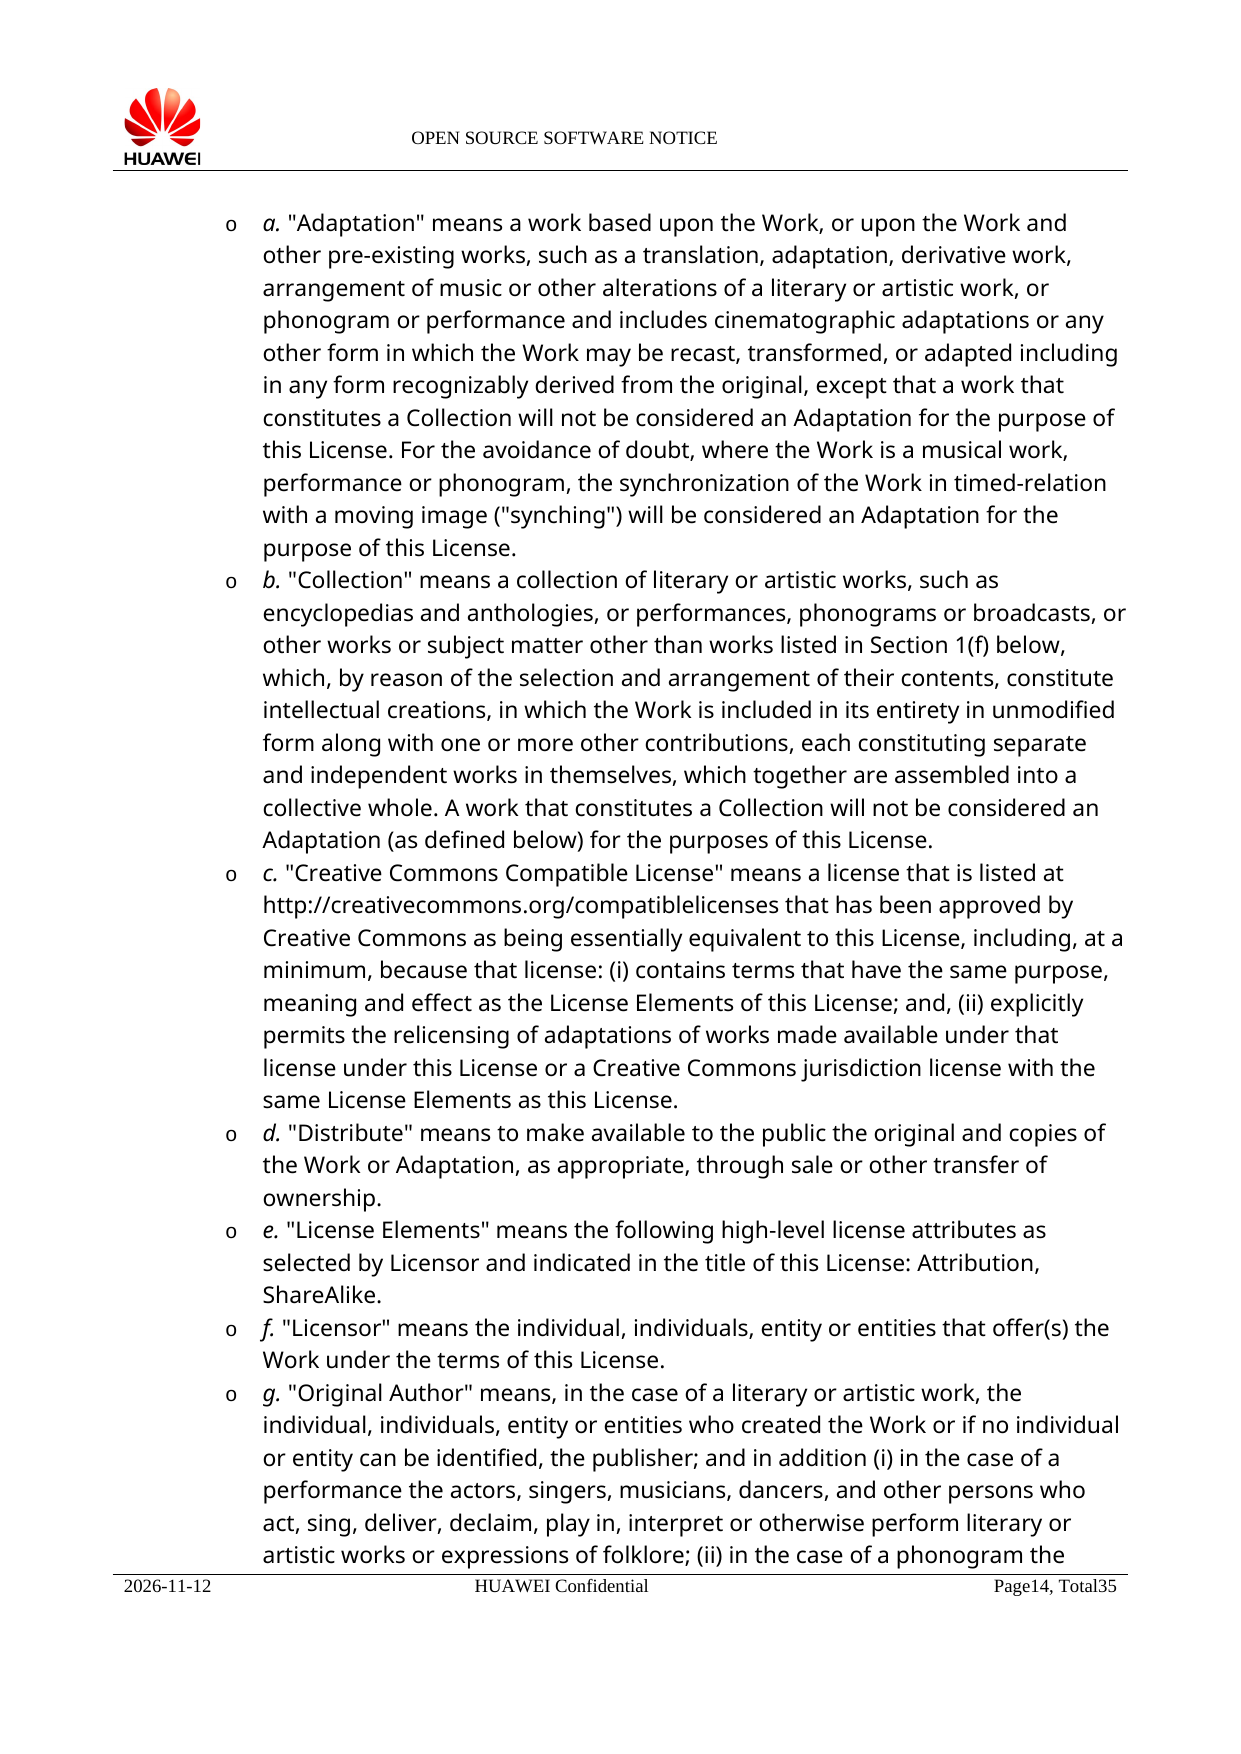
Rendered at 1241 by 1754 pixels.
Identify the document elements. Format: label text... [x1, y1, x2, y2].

list b. "Collection" means a collection of literary or artistic works, such as encyclopedias and anthologies, or performances, phonograms or broadcasts, or other works or subject matter other than works listed in Section 1(f) below, which, by reason of the selection and arrangement of their contents, constitute intellectual creations, in which the Work is included in its entirety in unmodified form along with one or more other contributions, each constituting separate and independent works in themselves, which together are assembled into a collective whole. A work that constitutes a Collection will not be considered an Adaptation (as defined below) for the purposes of this License. [225, 564, 1128, 856]
list e. "License Elements" means the following high-level license attributes as selected by Licensor and indicated in the title of this License: Attribution, ShareAlike. [225, 1214, 1128, 1311]
picture [124, 88, 201, 165]
list c. "Creative Commons Compatible License" means a license that is listed at http://creativecommons.org/compatiblelicenses that has been approved by Creative Commons as being essentially equivalent to this License, including, at a minimum, because that license: (i) contains terms that have the same purpose, meaning and effect as the License Elements of this License; and, (ii) explicitly permits the relicensing of adaptations of works made available under that license under this License or a Creative Commons jurisdiction license with the same License Elements as this License. [225, 856, 1128, 1116]
list f. "Licensor" means the individual, individuals, entity or entities that offer(s) the Work under the terms of this License. [225, 1311, 1128, 1376]
list a. "Adaptation" means a work based upon the Work, or upon the Work and other pre-existing works, such as a translation, adaptation, derivative work, arrangement of music or other alterations of a literary or artistic work, or phonogram or performance and includes cinematographic adaptations or any other form in which the Work may be recast, transformed, or adapted including in any form recognizably derived from the original, except that a work that constitutes a Collection will not be considered an Adaptation for the purpose of this License. For the avoidance of doubt, where the Work is a musical work, performance or phonogram, the synchronization of the Work in timed-relation with a moving image ("synching") will be considered an Adaptation for the purpose of this License. [225, 206, 1128, 564]
list d. "Distribute" means to make available to the public the original and copies of the Work or Adaptation, as appropriate, through sale or other transfer of ownership. [225, 1116, 1128, 1214]
